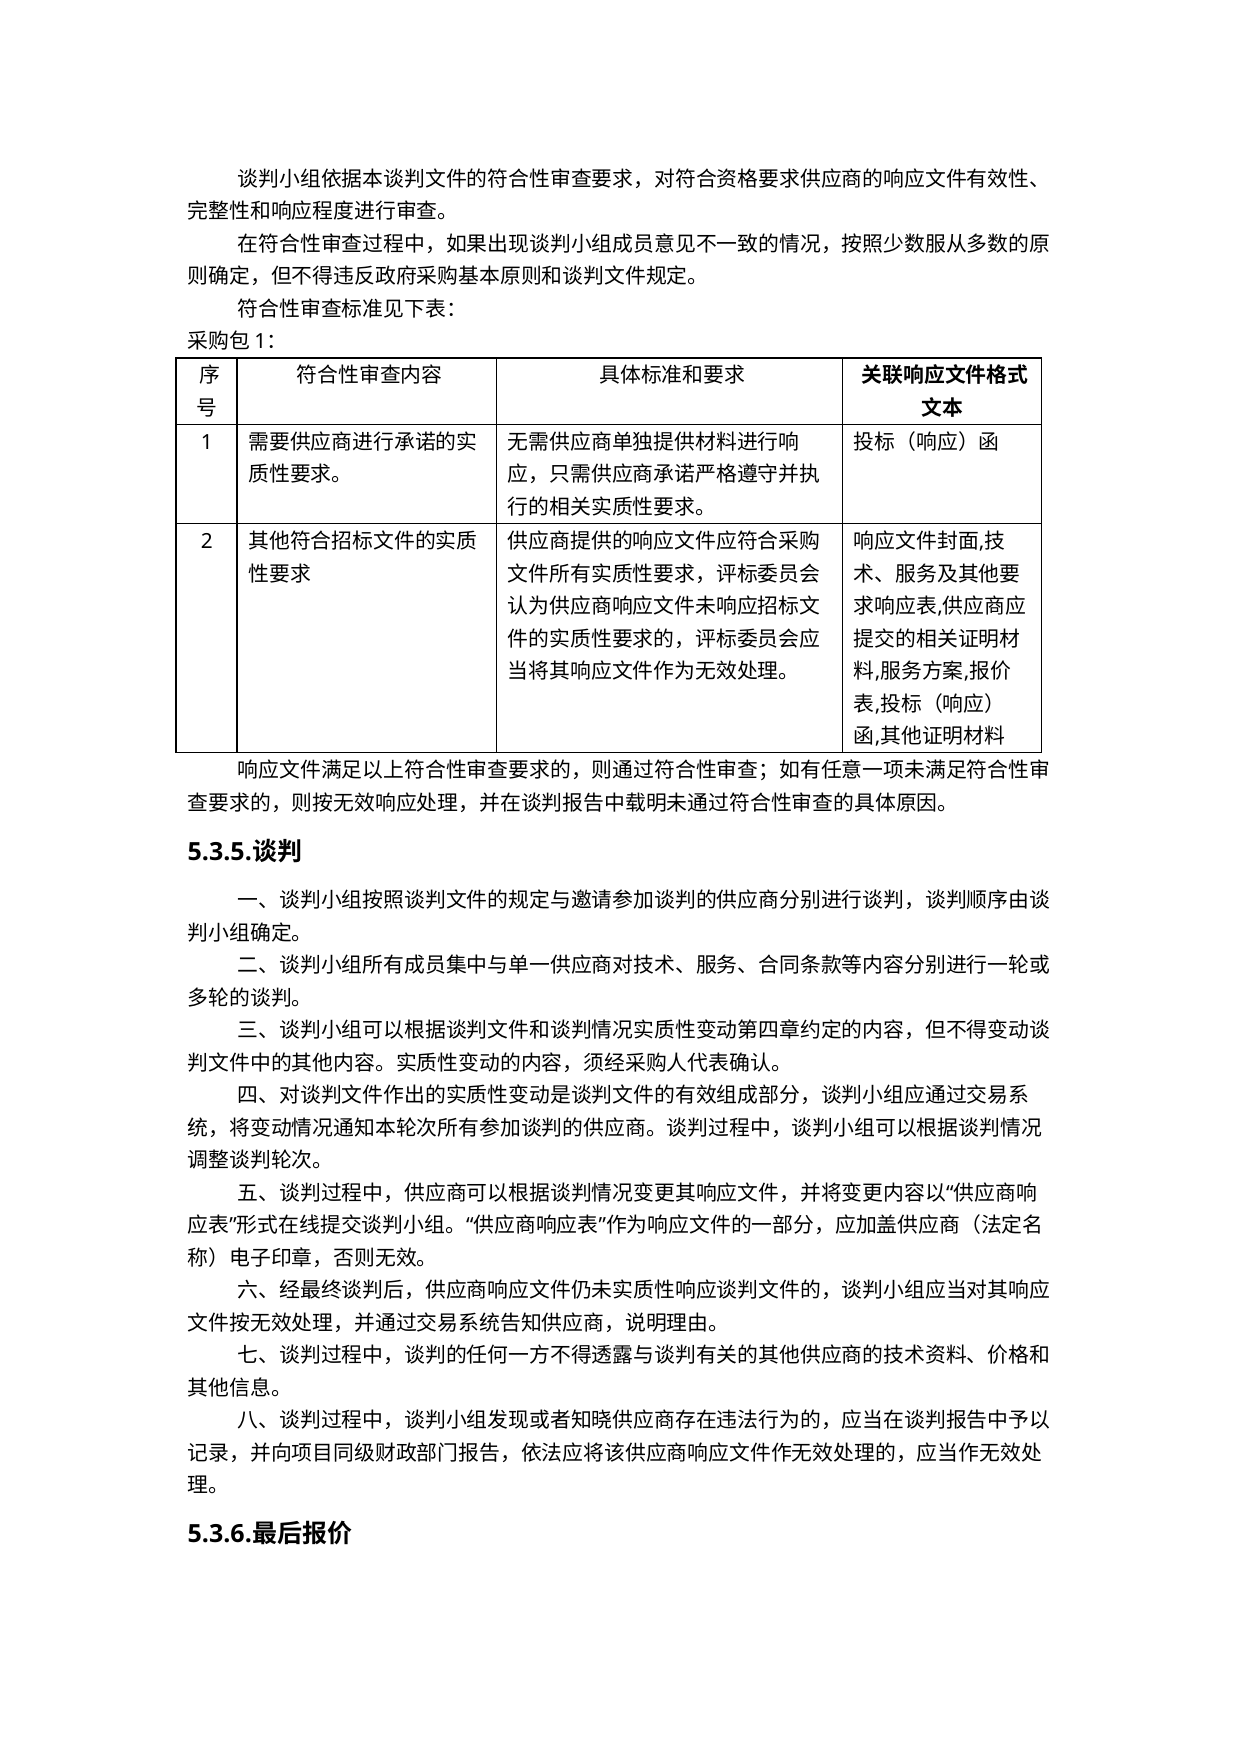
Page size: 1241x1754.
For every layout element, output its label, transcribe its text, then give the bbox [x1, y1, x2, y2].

table_cell 供应商提供的响应文件应符合采购文件所有实质性要求，评标委员会认为供应商响应文件未响应招标文件的实质性要求的，评标委员会应当将其响应文件作为无效处理。 [497, 524, 842, 752]
table_header 符合性审查内容 [238, 359, 496, 423]
text 六、经最终谈判后，供应商响应文件仍未实质性响应谈判文件的，谈判小组应当对其响应文件按无效处理，并通过交易系统告知供应商，说明理由。 [187, 1273, 1053, 1338]
text 谈判小组依据本谈判文件的符合性审查要求，对符合资格要求供应商的响应文件有效性、完整性和响应程度进行审查。 [187, 162, 1053, 227]
table_header 具体标准和要求 [497, 359, 842, 423]
table_cell 需要供应商进行承诺的实质性要求。 [238, 425, 496, 523]
text 四、对谈判文件作出的实质性变动是谈判文件的有效组成部分，谈判小组应通过交易系统，将变动情况通知本轮次所有参加谈判的供应商。谈判过程中，谈判小组可以根据谈判情况调整谈判轮次。 [187, 1078, 1053, 1176]
text 一、谈判小组按照谈判文件的规定与邀请参加谈判的供应商分别进行谈判，谈判顺序由谈判小组确定。 [187, 883, 1053, 948]
table_cell 其他符合招标文件的实质性要求 [238, 524, 496, 752]
text 符合性审查标准见下表： [187, 292, 1053, 324]
text 七、谈判过程中，谈判的任何一方不得透露与谈判有关的其他供应商的技术资料、价格和其他信息。 [187, 1338, 1053, 1403]
text 5.3.6.最后报价 [187, 1501, 1053, 1566]
table_header 关联响应文件格式文本 [843, 359, 1041, 423]
table_cell 响应文件封面,技术、服务及其他要求响应表,供应商应提交的相关证明材料,服务方案,报价表,投标（响应）函,其他证明材料 [843, 524, 1041, 752]
text 五、谈判过程中，供应商可以根据谈判情况变更其响应文件，并将变更内容以“供应商响应表”形式在线提交谈判小组。“供应商响应表”作为响应文件的一部分，应加盖供应商（法定名称）电子印章，否则无效。 [187, 1176, 1053, 1273]
table_cell 2 [177, 524, 236, 752]
text 二、谈判小组所有成员集中与单一供应商对技术、服务、合同条款等内容分别进行一轮或多轮的谈判。 [187, 948, 1053, 1013]
text 采购包1： [187, 324, 1053, 357]
text 三、谈判小组可以根据谈判文件和谈判情况实质性变动第四章约定的内容，但不得变动谈判文件中的其他内容。实质性变动的内容，须经采购人代表确认。 [187, 1013, 1053, 1078]
table_cell 1 [177, 425, 236, 523]
table_cell 无需供应商单独提供材料进行响应，只需供应商承诺严格遵守并执行的相关实质性要求。 [497, 425, 842, 523]
table_header 序号 [177, 359, 236, 423]
table_cell 投标（响应）函 [843, 425, 1041, 523]
text 在符合性审查过程中，如果出现谈判小组成员意见不一致的情况，按照少数服从多数的原则确定，但不得违反政府采购基本原则和谈判文件规定。 [187, 227, 1053, 292]
text 八、谈判过程中，谈判小组发现或者知晓供应商存在违法行为的，应当在谈判报告中予以记录，并向项目同级财政部门报告，依法应将该供应商响应文件作无效处理的，应当作无效处理。 [187, 1403, 1053, 1501]
text 响应文件满足以上符合性审查要求的，则通过符合性审查；如有任意一项未满足符合性审查要求的，则按无效响应处理，并在谈判报告中载明未通过符合性审查的具体原因。 [187, 753, 1053, 818]
text 5.3.5.谈判 [187, 818, 1053, 883]
